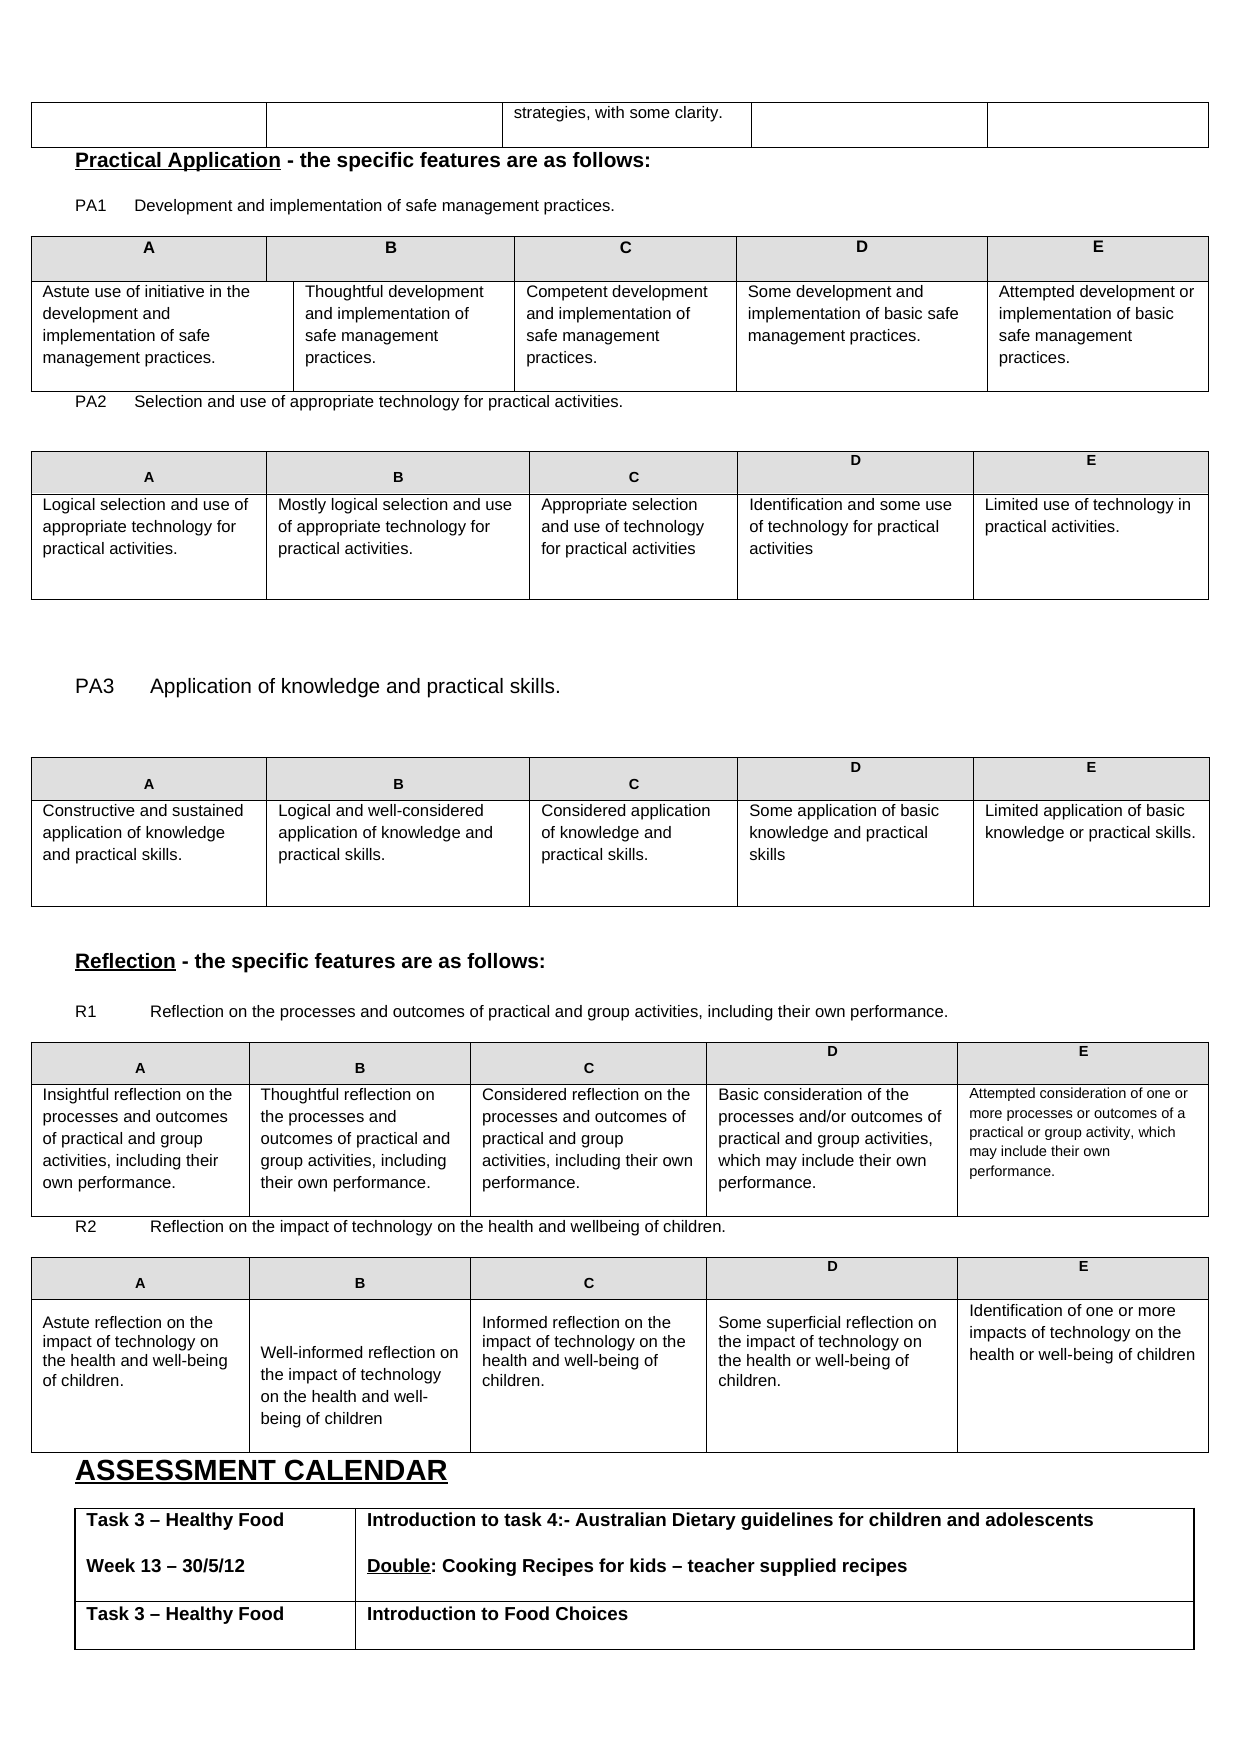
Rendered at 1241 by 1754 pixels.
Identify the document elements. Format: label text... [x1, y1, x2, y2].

table_cell Constructive and sustained application of knowledge and practical skills. [32, 801, 266, 906]
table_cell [76, 1602, 355, 1649]
text R1 Reflection on the processes and outcomes of practical and group activities, including their own performance. [75, 1002, 1165, 1021]
table_cell Attempted development or implementation of basic safe management practices. [988, 282, 1208, 391]
table_header A [32, 1043, 249, 1084]
table_cell Logical selection and use of appropriate technology for practical activities. [32, 495, 266, 599]
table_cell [752, 103, 987, 147]
table_header E [988, 237, 1208, 281]
table_cell Thoughtful reflection on the processes and outcomes of practical and group activities, including their own performance. [250, 1085, 470, 1216]
table_header Task 3 – Healthy Food Week 13 – 30/5/12 [76, 1509, 355, 1601]
table_cell Thoughtful development and implementation of safe management practices. [294, 282, 514, 391]
text Practical Application - the specific features are as follows: [75, 148, 1165, 172]
table_cell Some development and implementation of basic safe management practices. [737, 282, 987, 391]
table_cell Basic consideration of the processes and/or outcomes of practical and group activities, which may include their own performance. [707, 1085, 957, 1216]
table_header B [250, 1043, 470, 1084]
table_cell Limited application of basic knowledge or practical skills. [974, 801, 1209, 906]
table_cell Astute reflection on the impact of technology on the health and well-being of children. [32, 1300, 249, 1452]
table_header C [530, 758, 737, 800]
table_header C [471, 1258, 706, 1299]
table_header C [471, 1043, 706, 1084]
table_header C [515, 237, 736, 281]
table_cell Considered reflection on the processes and outcomes of practical and group activities, including their own performance. [471, 1085, 706, 1216]
table_cell Logical and well-considered application of knowledge and practical skills. [267, 801, 529, 906]
table_header A [32, 758, 266, 800]
table_cell Some superficial reflection on the impact of technology on the health or well-being of children. [707, 1300, 957, 1452]
table_cell Astute use of initiative in the development and implementation of safe management practices. [32, 282, 293, 391]
table_header E [974, 452, 1208, 493]
table_header A [32, 452, 266, 493]
text PA2 Selection and use of appropriate technology for practical activities. [75, 392, 1165, 411]
table_header E [958, 1043, 1208, 1084]
text PA3 Application of knowledge and practical skills. [75, 674, 1165, 698]
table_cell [267, 103, 502, 147]
table_header B [267, 758, 529, 800]
table_header B [250, 1258, 470, 1299]
table_header E [974, 758, 1209, 800]
table_header D [737, 237, 987, 281]
table_cell Informed reflection on the impact of technology on the health and well-being of children. [471, 1300, 706, 1452]
table_header B [267, 452, 529, 493]
table_cell Identification of one or more impacts of technology on the health or well-being of children [958, 1300, 1208, 1452]
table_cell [503, 103, 751, 147]
text R2 Reflection on the impact of technology on the health and wellbeing of children. [75, 1217, 1165, 1236]
table_cell Some application of basic knowledge and practical skills [738, 801, 973, 906]
text Reflection - the specific features are as follows: [75, 907, 1165, 972]
table_header A [32, 237, 266, 281]
table_header A [32, 1258, 249, 1299]
table_cell Insightful reflection on the processes and outcomes of practical and group activities, including their own performance. [32, 1085, 249, 1216]
table_cell Appropriate selection and use of technology for practical activities [530, 495, 737, 599]
text ASSESSMENT CALENDAR [75, 1453, 1165, 1487]
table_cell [32, 103, 266, 147]
table_cell Identification and some use of technology for practical activities [738, 495, 973, 599]
table_header D [707, 1258, 957, 1299]
table_cell Well-informed reflection on the impact of technology on the health and well-being of children [250, 1300, 470, 1452]
table_cell Attempted consideration of one or more processes or outcomes of a practical or group activity, which may include their own performance. [958, 1085, 1208, 1216]
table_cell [356, 1602, 1193, 1649]
table_header D [738, 758, 973, 800]
table_cell Mostly logical selection and use of appropriate technology for practical activities. [267, 495, 529, 599]
table_header B [267, 237, 514, 281]
table_cell Limited use of technology in practical activities. [974, 495, 1208, 599]
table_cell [988, 103, 1208, 147]
table_header E [958, 1258, 1208, 1299]
table_header C [530, 452, 737, 493]
table_header D [707, 1043, 957, 1084]
table_header Introduction to task 4:- Australian Dietary guidelines for children and adolescents Double: Cooking Recipes for kids – teacher supplied recipes [356, 1509, 1193, 1601]
table_cell Competent development and implementation of safe management practices. [515, 282, 736, 391]
table_header D [738, 452, 973, 493]
text PA1 Development and implementation of safe management practices. [75, 196, 1165, 215]
table_cell Considered application of knowledge and practical skills. [530, 801, 737, 906]
